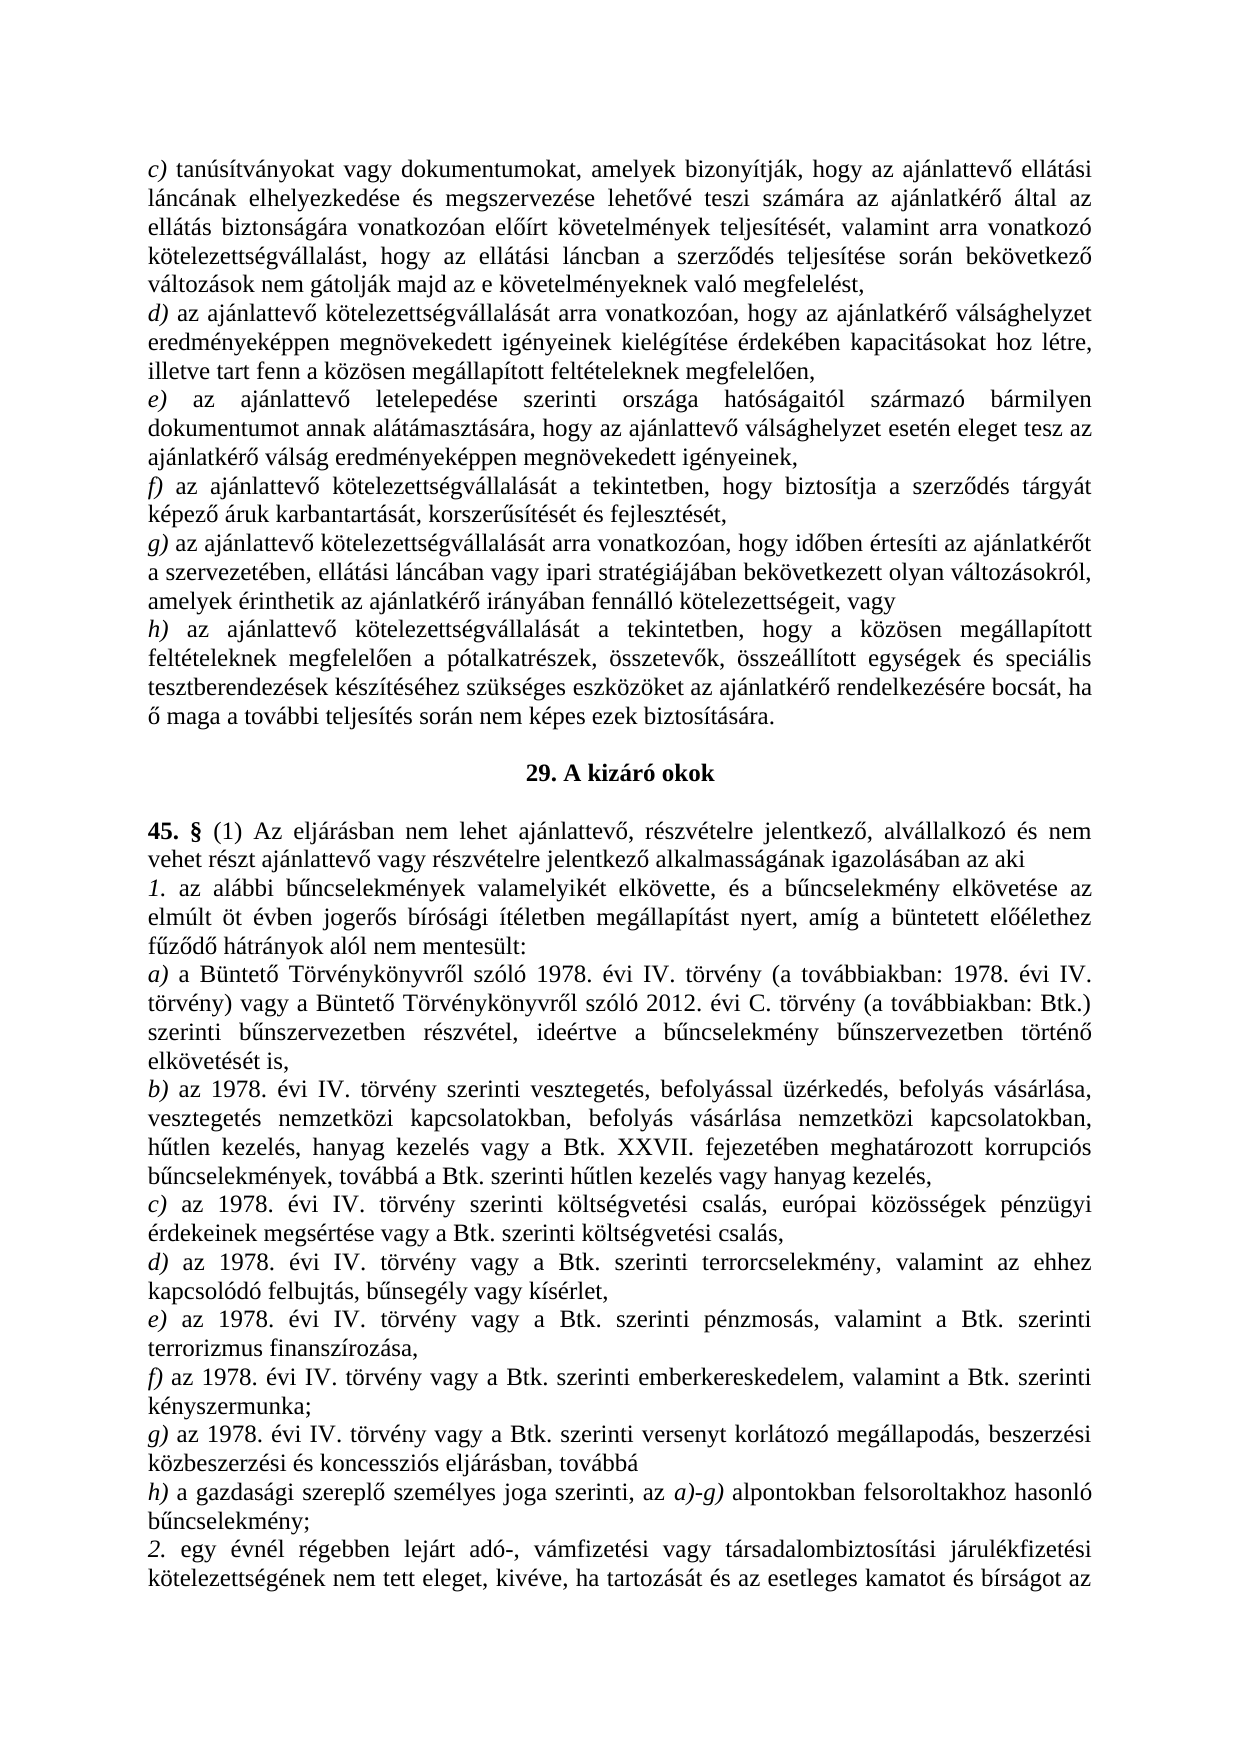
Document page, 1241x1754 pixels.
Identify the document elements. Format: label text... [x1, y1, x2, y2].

text h) a gazdasági szereplő személyes joga szerinti, az a)-g) alpontokban felsoroltakhoz hasonló bűncselekmény; [148, 1477, 1093, 1534]
text c) tanúsítványokat vagy dokumentumokat, amelyek bizonyítják, hogy az ajánlattevő ellátási láncának elhelyezkedése és megszervezése lehetővé teszi számára az ajánlatkérő által az ellátás biztonságára vonatkozóan előírt követelmények teljesítését, valamint arra vonatkozó kötelezettségvállalást, hogy az ellátási láncban a szerződés teljesítése során bekövetkező változások nem gátolják majd az e követelményeknek való megfelelést, [148, 154, 1093, 298]
text e) az 1978. évi IV. törvény vagy a Btk. szerinti pénzmosás, valamint a Btk. szerinti terrorizmus finanszírozása, [148, 1304, 1093, 1362]
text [148, 1534, 1093, 1592]
text g) az 1978. évi IV. törvény vagy a Btk. szerinti versenyt korlátozó megállapodás, beszerzési közbeszerzési és koncessziós eljárásban, továbbá [148, 1419, 1093, 1477]
text f) az ajánlattevő kötelezettségvállalását a tekintetben, hogy biztosítja a szerződés tárgyát képező áruk karbantartását, korszerűsítését és fejlesztését, [148, 471, 1093, 528]
text 29. A kizáró okok [148, 758, 1093, 787]
text e) az ajánlattevő letelepedése szerinti országa hatóságaitól származó bármilyen dokumentumot annak alátámasztására, hogy az ajánlattevő válsághelyzet esetén eleget tesz az ajánlatkérő válság eredményeképpen megnövekedett igényeinek, [148, 384, 1093, 471]
text f) az 1978. évi IV. törvény vagy a Btk. szerinti emberkereskedelem, valamint a Btk. szerinti kényszermunka; [148, 1362, 1093, 1419]
text 45. § (1) Az eljárásban nem lehet ajánlattevő, részvételre jelentkező, alvállalkozó és nem vehet részt ajánlattevő vagy részvételre jelentkező alkalmasságának igazolásában az aki [148, 816, 1093, 873]
text 1. az alábbi bűncselekmények valamelyikét elkövette, és a bűncselekmény elkövetése az elmúlt öt évben jogerős bírósági ítéletben megállapítást nyert, amíg a büntetett előélethez fűződő hátrányok alól nem mentesült: [148, 873, 1093, 959]
text c) az 1978. évi IV. törvény szerinti költségvetési csalás, európai közösségek pénzügyi érdekeinek megsértése vagy a Btk. szerinti költségvetési csalás, [148, 1189, 1093, 1247]
text b) az 1978. évi IV. törvény szerinti vesztegetés, befolyással üzérkedés, befolyás vásárlása, vesztegetés nemzetközi kapcsolatokban, befolyás vásárlása nemzetközi kapcsolatokban, hűtlen kezelés, hanyag kezelés vagy a Btk. XXVII. fejezetében meghatározott korrupciós bűncselekmények, továbbá a Btk. szerinti hűtlen kezelés vagy hanyag kezelés, [148, 1074, 1093, 1189]
text d) az ajánlattevő kötelezettségvállalását arra vonatkozóan, hogy az ajánlatkérő válsághelyzet eredményeképpen megnövekedett igényeinek kielégítése érdekében kapacitásokat hoz létre, illetve tart fenn a közösen megállapított feltételeknek megfelelően, [148, 298, 1093, 384]
text a) a Büntető Törvénykönyvről szóló 1978. évi IV. törvény (a továbbiakban: 1978. évi IV. törvény) vagy a Büntető Törvénykönyvről szóló 2012. évi C. törvény (a továbbiakban: Btk.) szerinti bűnszervezetben részvétel, ideértve a bűncselekmény bűnszervezetben történő elkövetését is, [148, 959, 1093, 1074]
text h) az ajánlattevő kötelezettségvállalását a tekintetben, hogy a közösen megállapított feltételeknek megfelelően a pótalkatrészek, összetevők, összeállított egységek és speciális tesztberendezések készítéséhez szükséges eszközöket az ajánlatkérő rendelkezésére bocsát, ha ő maga a további teljesítés során nem képes ezek biztosítására. [148, 614, 1093, 729]
text d) az 1978. évi IV. törvény vagy a Btk. szerinti terrorcselekmény, valamint az ehhez kapcsolódó felbujtás, bűnsegély vagy kísérlet, [148, 1247, 1093, 1304]
text g) az ajánlattevő kötelezettségvállalását arra vonatkozóan, hogy időben értesíti az ajánlatkérőt a szervezetében, ellátási láncában vagy ipari stratégiájában bekövetkezett olyan változásokról, amelyek érinthetik az ajánlatkérő irányában fennálló kötelezettségeit, vagy [148, 528, 1093, 614]
